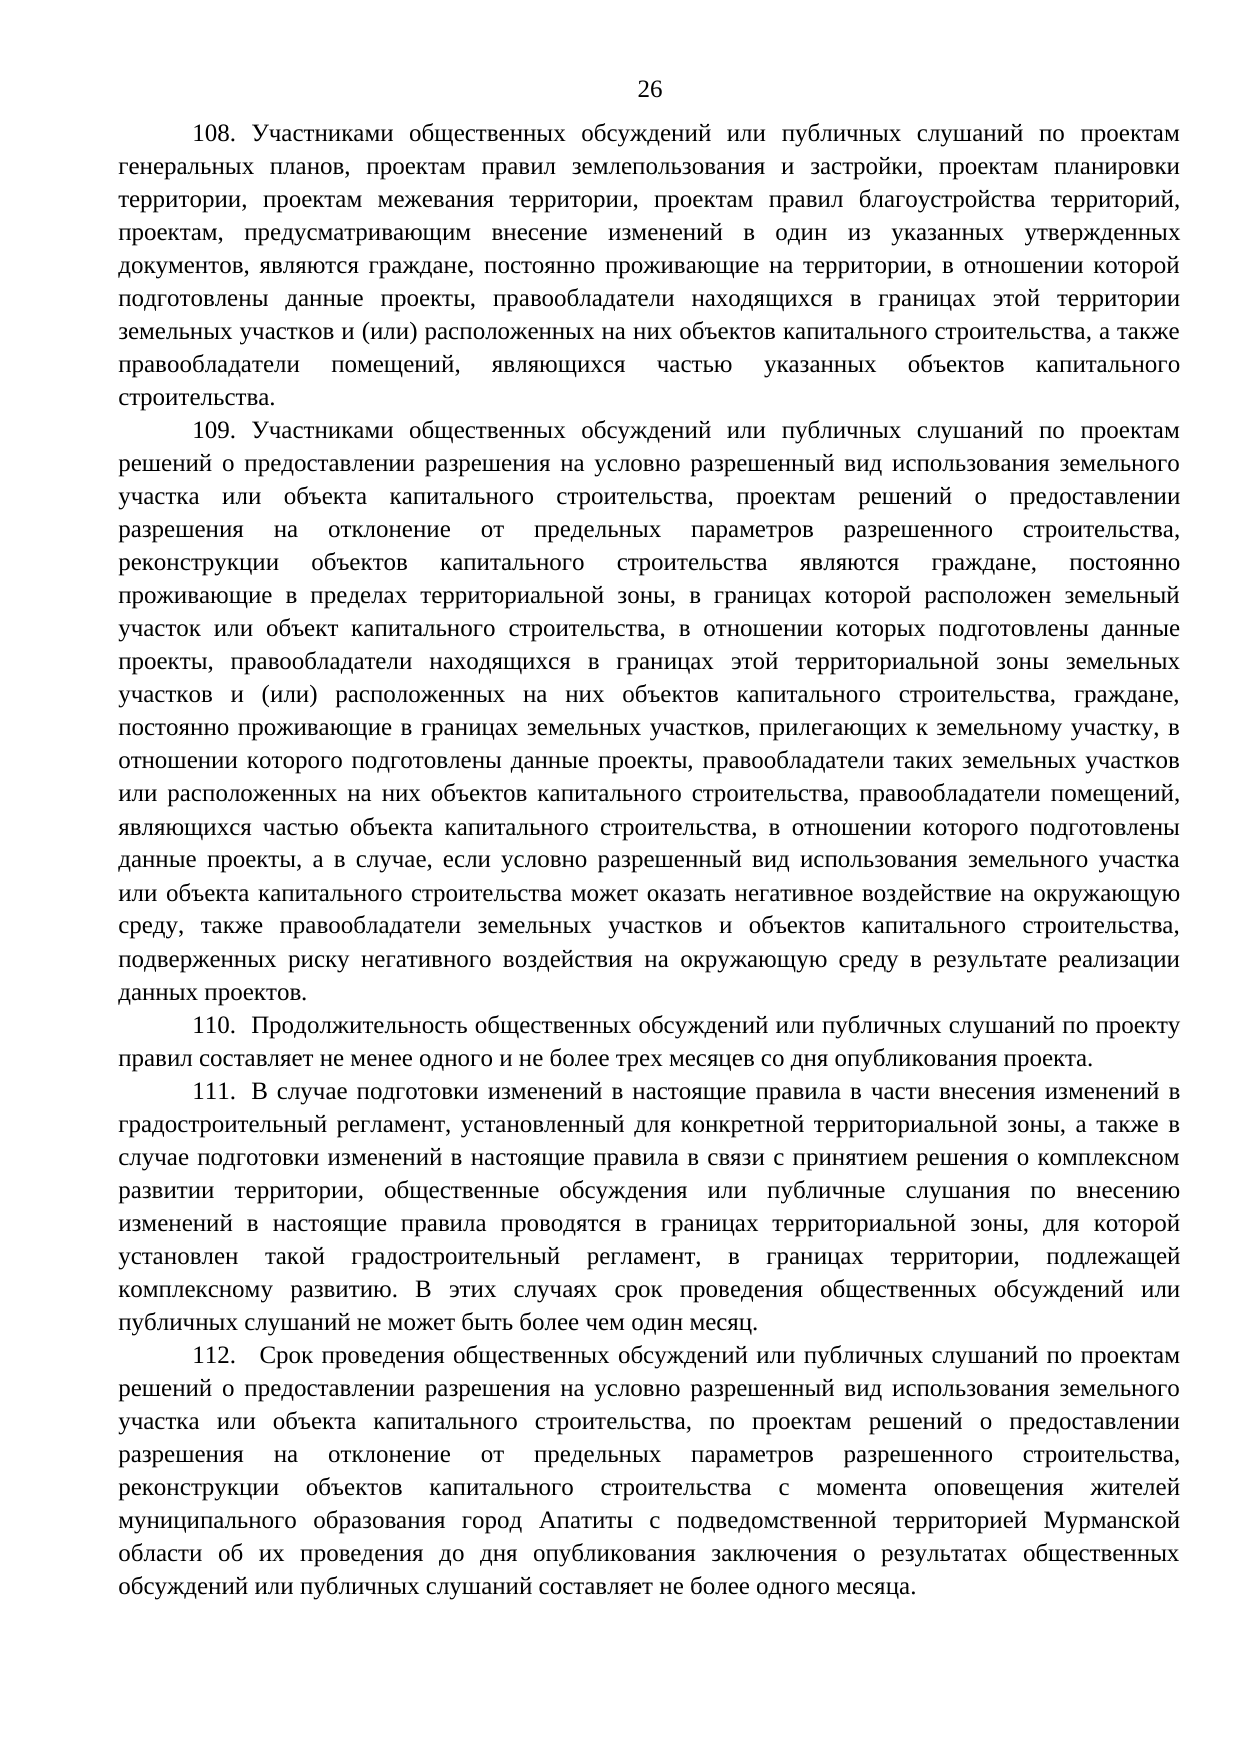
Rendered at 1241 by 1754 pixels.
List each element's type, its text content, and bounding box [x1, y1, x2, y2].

list Участниками общественных обсуждений или публичных слушаний по проектам решений о предоставлении разрешения на условно разрешенный вид использования земельного участка или объекта капитального строительства, проектам решений о предоставлении разрешения на отклонение от предельных параметров разрешенного строительства, реконструкции объектов капитального строительства являются граждане, постоянно проживающие в пределах территориальной зоны, в границах которой расположен земельный участок или объект капитального строительства, в отношении которых подготовлены данные проекты, правообладатели находящихся в границах этой территориальной зоны земельных участков и (или) расположенных на них объектов капитального строительства, граждане, постоянно проживающие в границах земельных участков, прилегающих к земельному участку, в отношении которого подготовлены данные проекты, правообладатели таких земельных участков или расположенных на них объектов капитального строительства, правообладатели помещений, являющихся частью объекта капитального строительства, в отношении которого подготовлены данные проекты, а в случае, если условно разрешенный вид использования земельного участка или объекта капитального строительства может оказать негативное воздействие на окружающую среду, также правообладатели земельных участков и объектов капитального строительства, подверженных риску негативного воздействия на окружающую среду в результате реализации данных проектов. [118, 415, 1181, 1005]
list В случае подготовки изменений в настоящие правила в части внесения изменений в градостроительный регламент, установленный для конкретной территориальной зоны, а также в случае подготовки изменений в настоящие правила в связи с принятием решения о комплексном развитии территории, общественные обсуждения или публичные слушания по внесению изменений в настоящие правила проводятся в границах территориальной зоны, для которой установлен такой градостроительный регламент, в границах территории, подлежащей комплексному развитию. В этих случаях срок проведения общественных обсуждений или публичных слушаний не может быть более чем один месяц. [118, 1076, 1181, 1336]
list Продолжительность общественных обсуждений или публичных слушаний по проекту правил составляет не менее одного и не более трех месяцев со дня опубликования проекта. [118, 1010, 1181, 1071]
list Срок проведения общественных обсуждений или публичных слушаний по проектам решений о предоставлении разрешения на условно разрешенный вид использования земельного участка или объекта капитального строительства, по проектам решений о предоставлении разрешения на отклонение от предельных параметров разрешенного строительства, реконструкции объектов капитального строительства с момента оповещения жителей муниципального образования город Апатиты с подведомственной территорией Мурманской области об их проведения до дня опубликования заключения о результатах общественных обсуждений или публичных слушаний составляет не более одного месяца. [118, 1340, 1181, 1600]
list Участниками общественных обсуждений или публичных слушаний по проектам генеральных планов, проектам правил землепользования и застройки, проектам планировки территории, проектам межевания территории, проектам правил благоустройства территорий, проектам, предусматривающим внесение изменений в один из указанных утвержденных документов, являются граждане, постоянно проживающие на территории, в отношении которой подготовлены данные проекты, правообладатели находящихся в границах этой территории земельных участков и (или) расположенных на них объектов капитального строительства, а также правообладатели помещений, являющихся частью указанных объектов капитального строительства. [118, 118, 1181, 411]
